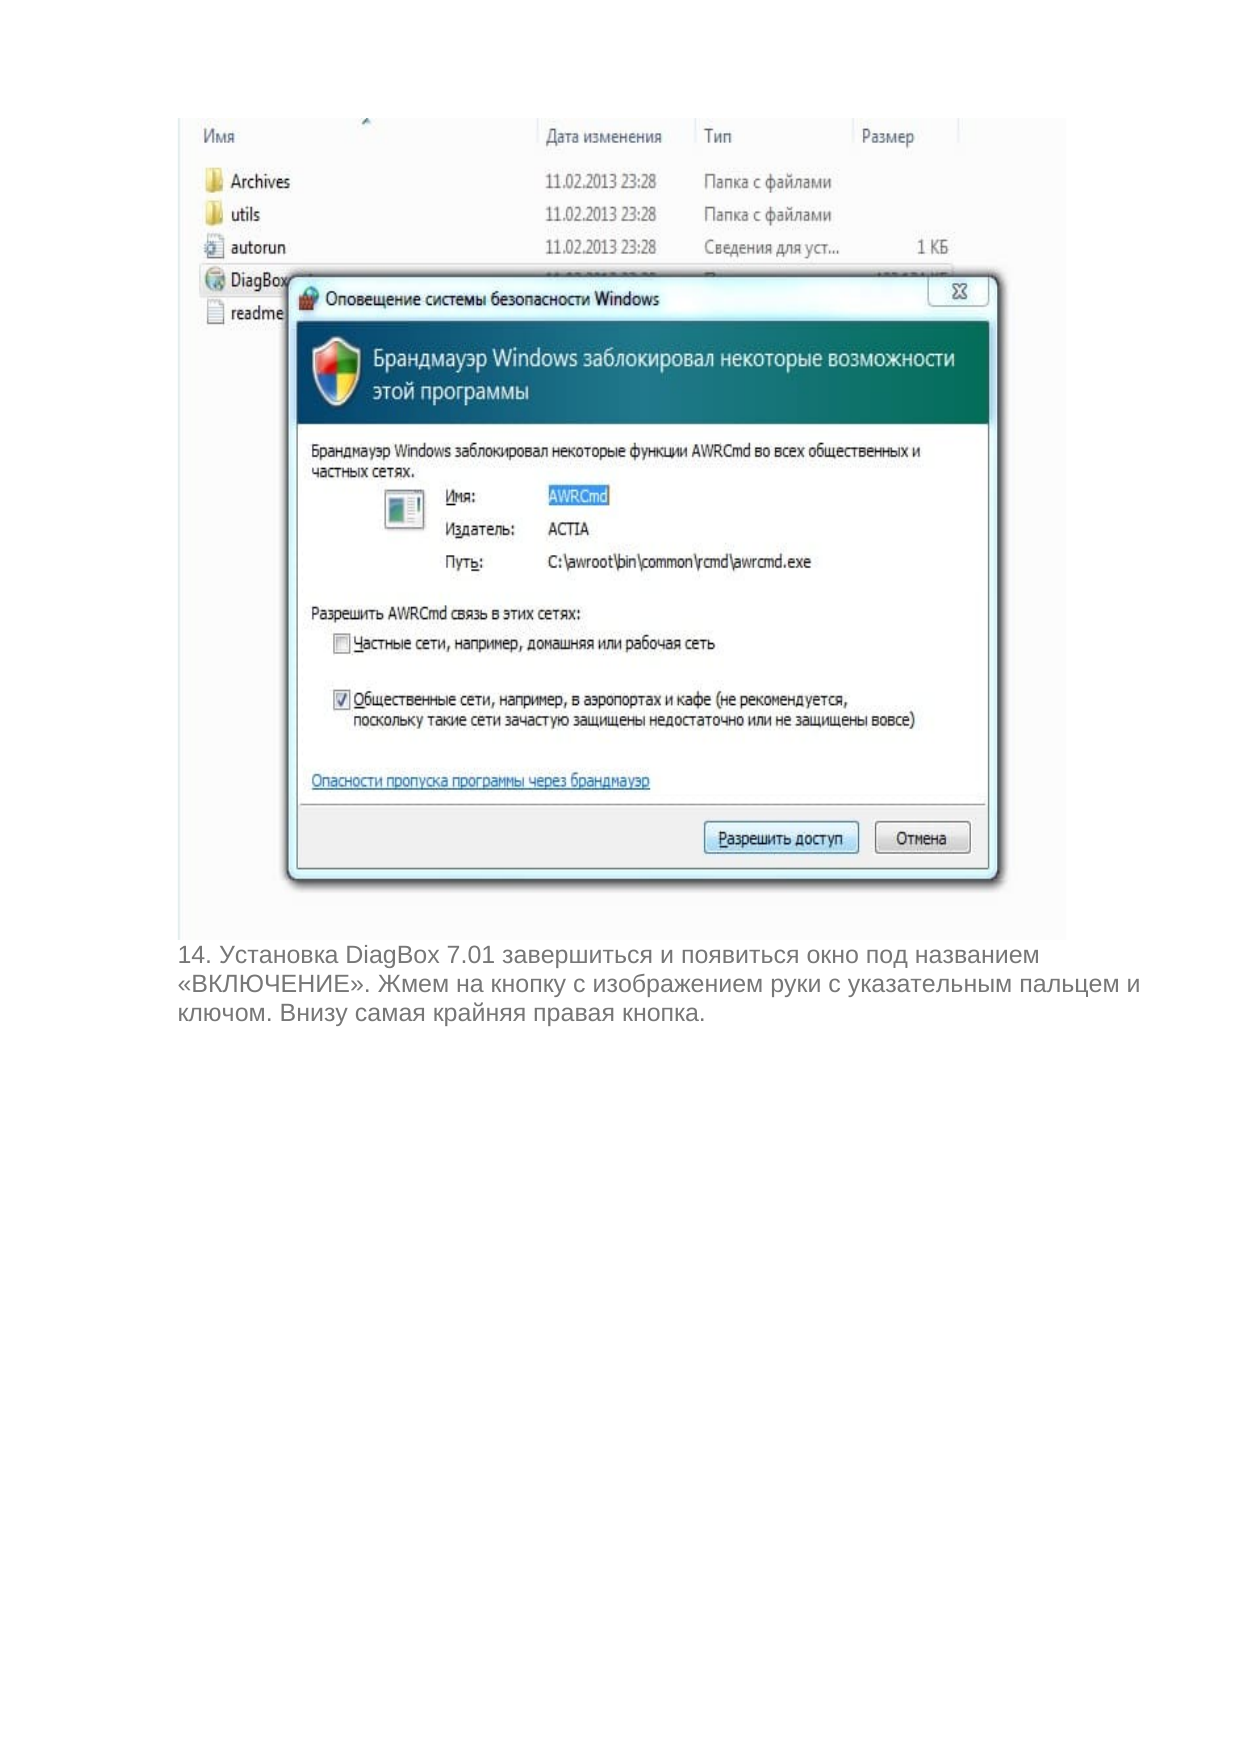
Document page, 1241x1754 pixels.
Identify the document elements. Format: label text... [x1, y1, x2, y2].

text 14. Установка DiagBox 7.01 завершиться и появиться окно под названием «ВКЛЮЧЕНИЕ». Жмем на кнопку с изображением руки с указательным пальцем и ключом. Внизу самая крайняя правая кнопка. [177, 940, 1152, 1026]
picture [177, 118, 1067, 940]
